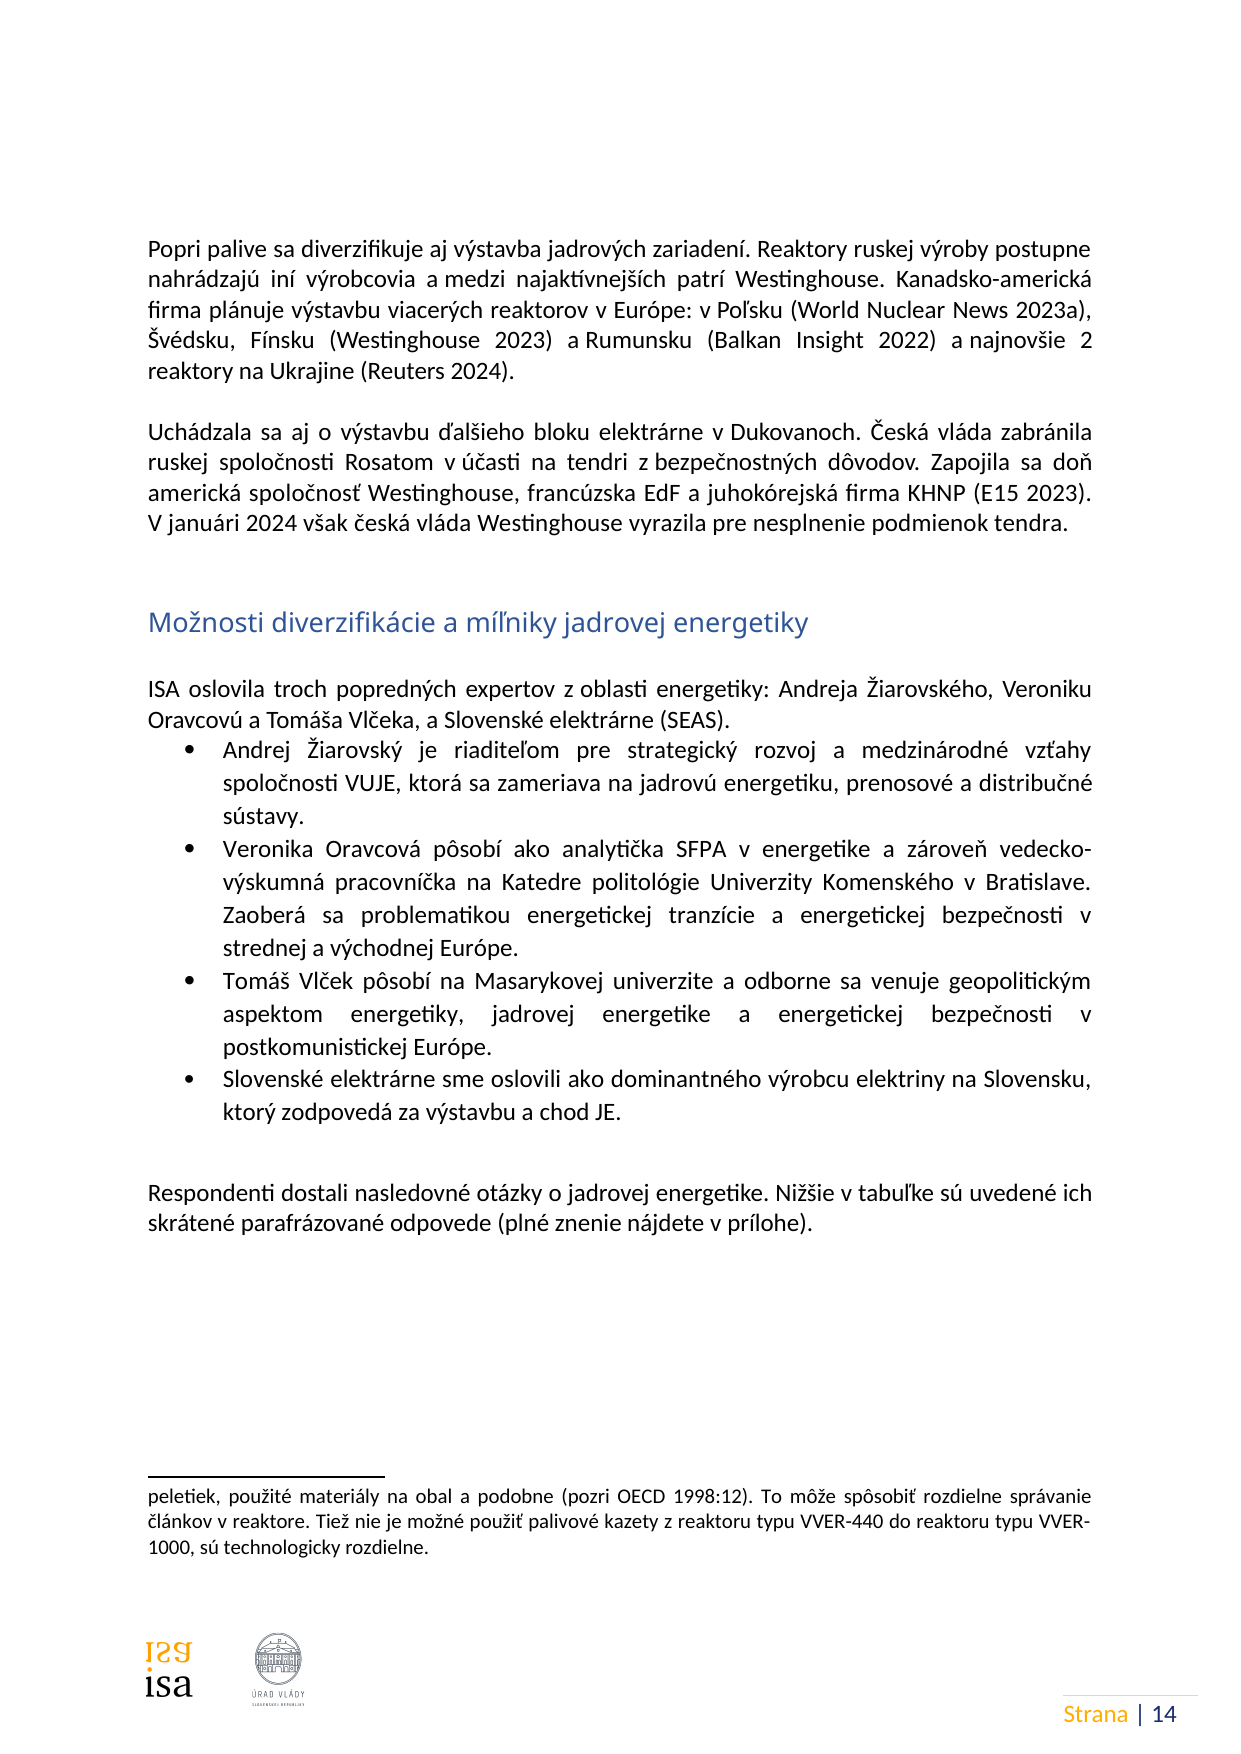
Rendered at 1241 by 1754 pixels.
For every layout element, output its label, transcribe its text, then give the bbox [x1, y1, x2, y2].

list Veronika Oravcová pôsobí ako analytička SFPA v energetike a zároveň vedecko-výskumná pracovníčka na Katedre politológie Univerzity Komenského v Bratislave. Zaoberá sa problematikou energetickej tranzície a energetickej bezpečnosti v strednej a východnej Európe. [185, 833, 1093, 962]
picture [225, 1617, 329, 1721]
list Tomáš Vlček pôsobí na Masarykovej univerzite a odborne sa venuje geopolitickým aspektom energetiky, jadrovej energetike a energetickej bezpečnosti v postkomunistickej Európe. [185, 965, 1093, 1061]
subtitle Možnosti diverzifikácie a míľniky jadrovej energetiky [148, 603, 1093, 640]
list Andrej Žiarovský je riaditeľom pre strategický rozvoj a medzinárodné vzťahy spoločnosti VUJE, ktorá sa zameriava na jadrovú energetiku, prenosové a distribučné sústavy. [185, 734, 1093, 831]
text Respondenti dostali nasledovné otázky o jadrovej energetike. Nižšie v tabuľke sú uvedené ich skrátené parafrázované odpovede (plné znenie nájdete v prílohe). [148, 1177, 1093, 1238]
text ISA oslovila troch popredných expertov z oblasti energetiky: Andreja Žiarovského, Veroniku Oravcovú a Tomáša Vlčeka, a Slovenské elektrárne (SEAS). [148, 673, 1093, 734]
picture [146, 1642, 193, 1697]
text Uchádzala sa aj o výstavbu ďalšieho bloku elektrárne v Dukovanoch. Česká vláda zabránila ruskej spoločnosti Rosatom v účasti na tendri z bezpečnostných dôvodov. Zapojila sa doň americká spoločnosť Westinghouse, francúzska EdF a juhokórejská firma KHNP (E15 2023). V januári 2024 však česká vláda Westinghouse vyrazila pre nesplnenie podmienok tendra. [148, 507, 1093, 538]
list Slovenské elektrárne sme oslovili ako dominantného výrobcu elektriny na Slovensku, ktorý zodpovedá za výstavbu a chod JE. [185, 1064, 1093, 1127]
text Popri palive sa diverzifikuje aj výstavba jadrových zariadení. Reaktory ruskej výroby postupne nahrádzajú iní výrobcovia a medzi najaktívnejších patrí Westinghouse. Kanadsko-americká firma plánuje výstavbu viacerých reaktorov v Európe: v Poľsku (World Nuclear News 2023a), Švédsku, Fínsku (Westinghouse 2023) a Rumunsku (Balkan Insight 2022) a najnovšie 2 reaktory na Ukrajine (Reuters 2024). [148, 233, 1093, 385]
text Uchádzala sa aj o výstavbu ďalšieho bloku elektrárne v Dukovanoch. Česká vláda zabránila ruskej spoločnosti Rosatom v účasti na tendri z bezpečnostných dôvodov. Zapojila sa doň americká spoločnosť Westinghouse, francúzska EdF a juhokórejská firma KHNP (E15 2023). V januári 2024 však česká vláda Westinghouse vyrazila pre nesplnenie podmienok tendra. [148, 416, 1093, 477]
